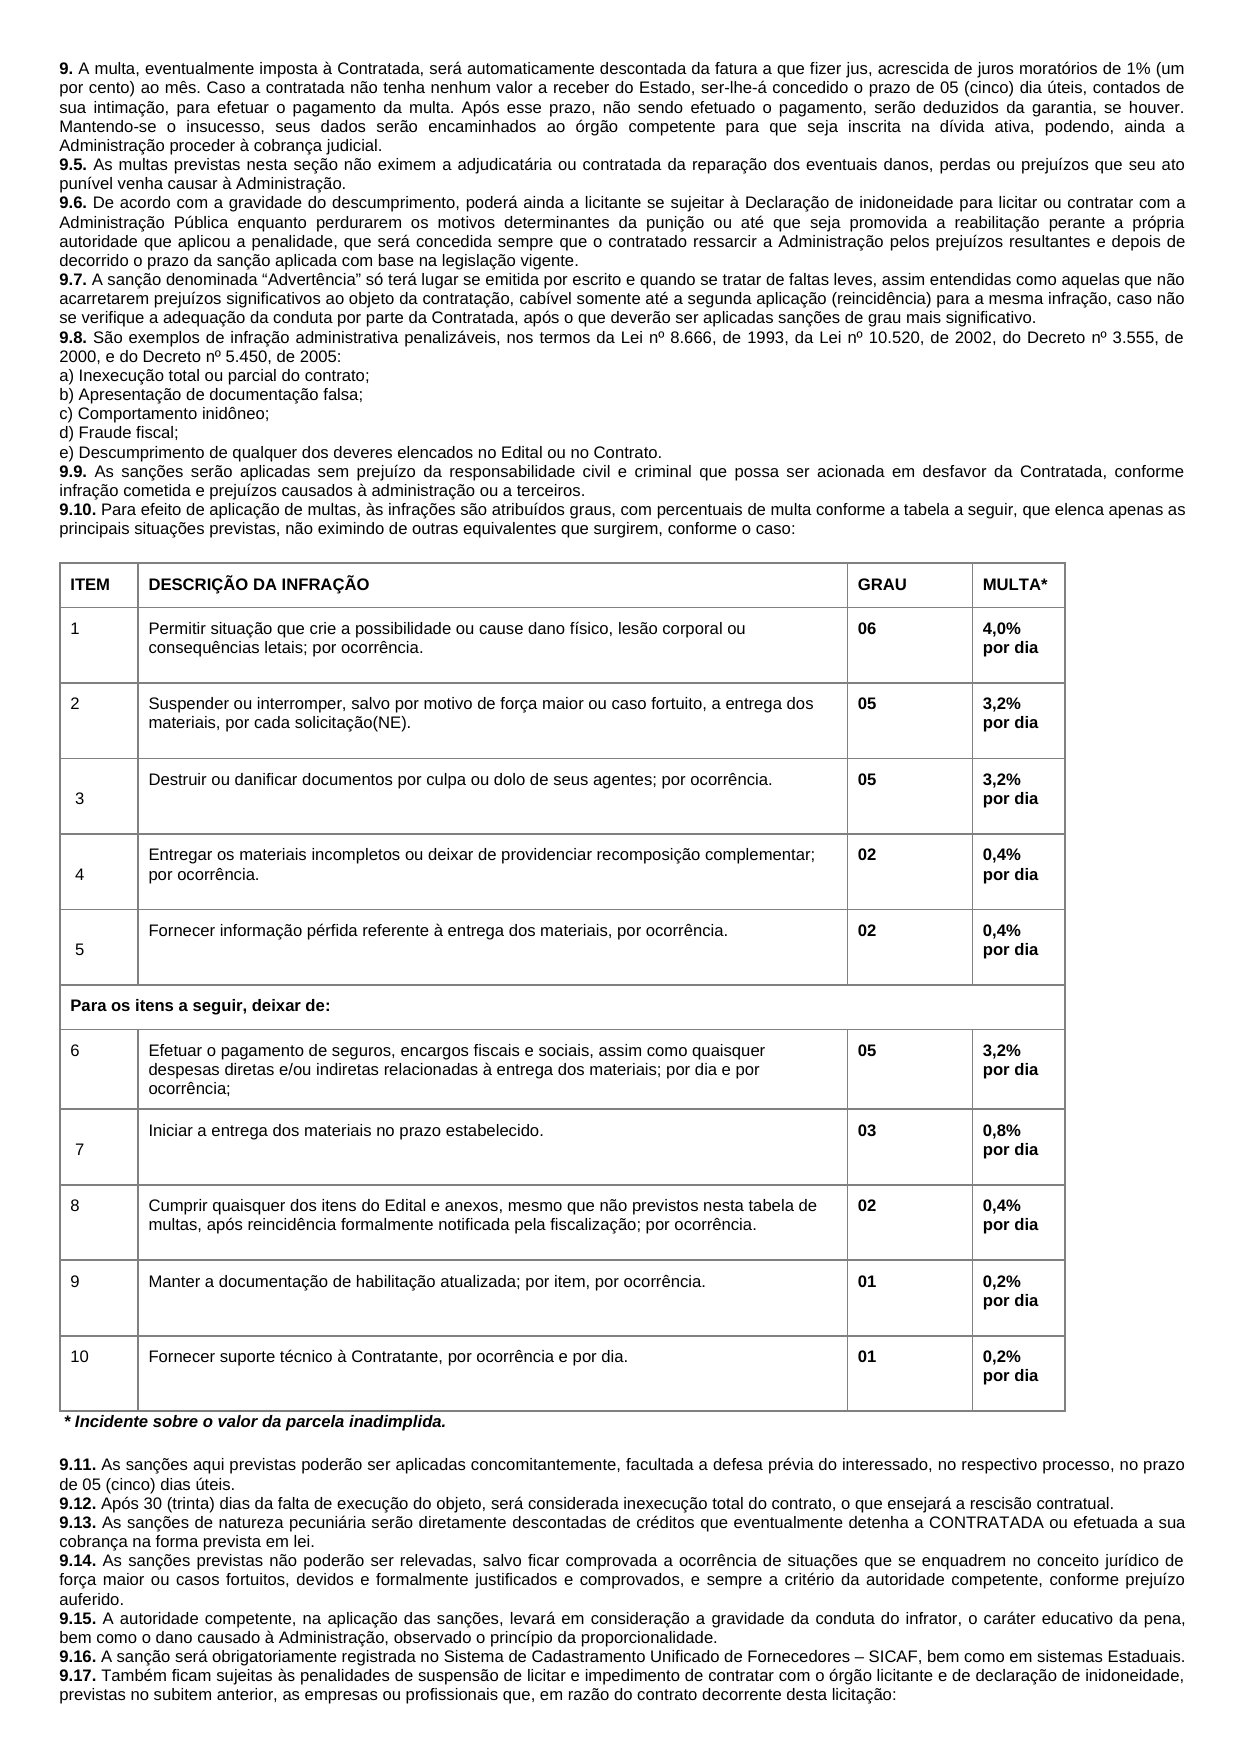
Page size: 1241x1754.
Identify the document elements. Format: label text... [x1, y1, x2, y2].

table_cell Entregar os materiais incompletos ou deixar de providenciar recomposição complementar; por ocorrência. [139, 835, 847, 909]
table_cell 01 [848, 1261, 972, 1335]
text 9.9. As sanções serão aplicadas sem prejuízo da responsabilidade civil e criminal que possa ser acionada em desfavor da Contratada, conforme infração cometida e prejuízos causados à administração ou a terceiros. [59, 462, 1186, 500]
table_cell 0,8% por dia [973, 1110, 1064, 1184]
table_cell 02 [848, 1186, 972, 1259]
text 9.13. As sanções de natureza pecuniária serão diretamente descontadas de créditos que eventualmente detenha a CONTRATADA ou efetuada a sua cobrança na forma prevista em lei. [59, 1513, 1186, 1551]
table_cell 6 [61, 1030, 137, 1108]
text d) Fraude fiscal; [59, 423, 1186, 442]
text 9.5. As multas previstas nesta seção não eximem a adjudicatária ou contratada da reparação dos eventuais danos, perdas ou prejuízos que seu ato punível venha causar à Administração. [59, 155, 1186, 193]
table_cell 3,2% por dia [973, 684, 1064, 758]
table_cell 0,2% por dia [973, 1261, 1064, 1335]
table_cell 05 [848, 1030, 972, 1108]
table_cell 3,2% por dia [973, 759, 1064, 833]
table_cell Cumprir quaisquer dos itens do Edital e anexos, mesmo que não previstos nesta tabela de multas, após reincidência formalmente notificada pela fiscalização; por ocorrência. [139, 1186, 847, 1259]
text a) Inexecução total ou parcial do contrato; [59, 366, 1186, 385]
table_cell 2 [61, 684, 137, 758]
text 9. A multa, eventualmente imposta à Contratada, será automaticamente descontada da fatura a que fizer jus, acrescida de juros moratórios de 1% (um por cento) ao mês. Caso a contratada não tenha nenhum valor a receber do Estado, ser-lhe-á concedido o prazo de 05 (cinco) dia úteis, contados de sua intimação, para efetuar o pagamento da multa. Após esse prazo, não sendo efetuado o pagamento, serão deduzidos da garantia, se houver. Mantendo-se o insucesso, seus dados serão encaminhados ao órgão competente para que seja inscrita na dívida ativa, podendo, ainda a Administração proceder à cobrança judicial. [59, 59, 1186, 155]
table_cell Permitir situação que crie a possibilidade ou cause dano físico, lesão corporal ou consequências letais; por ocorrência. [139, 608, 847, 682]
table_header ITEM [61, 564, 137, 607]
text 9.6. De acordo com a gravidade do descumprimento, poderá ainda a licitante se sujeitar à Declaração de inidoneidade para licitar ou contratar com a Administração Pública enquanto perdurarem os motivos determinantes da punição ou até que seja promovida a reabilitação perante a própria autoridade que aplicou a penalidade, que será concedida sempre que o contratado ressarcir a Administração pelos prejuízos resultantes e depois de decorrido o prazo da sanção aplicada com base na legislação vigente. [59, 193, 1186, 270]
table_cell 4,0% por dia [973, 608, 1064, 682]
table_cell 0,4% por dia [973, 835, 1064, 909]
table_header MULTA* [973, 564, 1064, 607]
table_cell Fornecer informação pérfida referente à entrega dos materiais, por ocorrência. [139, 910, 847, 984]
text 9.16. A sanção será obrigatoriamente registrada no Sistema de Cadastramento Unificado de Fornecedores – SICAF, bem como em sistemas Estaduais. [59, 1647, 1186, 1666]
text e) Descumprimento de qualquer dos deveres elencados no Edital ou no Contrato. [59, 442, 1186, 462]
table_cell Suspender ou interromper, salvo por motivo de força maior ou caso fortuito, a entrega dos materiais, por cada solicitação(NE). [139, 684, 847, 758]
text 9.11. As sanções aqui previstas poderão ser aplicadas concomitantemente, facultada a defesa prévia do interessado, no respectivo processo, no prazo de 05 (cinco) dias úteis. [59, 1455, 1186, 1493]
table_cell 3,2% por dia [973, 1030, 1064, 1108]
text b) Apresentação de documentação falsa; [59, 385, 1186, 404]
table_cell 4 [61, 835, 137, 909]
table_header DESCRIÇÃO DA INFRAÇÃO [139, 564, 847, 607]
table_cell 02 [848, 835, 972, 909]
table_cell Destruir ou danificar documentos por culpa ou dolo de seus agentes; por ocorrência. [139, 759, 847, 833]
table_cell 5 [61, 910, 137, 984]
text 9.15. A autoridade competente, na aplicação das sanções, levará em consideração a gravidade da conduta do infrator, o caráter educativo da pena, bem como o dano causado à Administração, observado o princípio da proporcionalidade. [59, 1608, 1186, 1647]
table_cell 0,4% por dia [973, 1186, 1064, 1259]
table_cell Para os itens a seguir, deixar de: [61, 986, 1064, 1028]
text 9.17. Também ficam sujeitas às penalidades de suspensão de licitar e impedimento de contratar com o órgão licitante e de declaração de inidoneidade, previstas no subitem anterior, as empresas ou profissionais que, em razão do contrato decorrente desta licitação: [59, 1666, 1186, 1704]
text 9.12. Após 30 (trinta) dias da falta de execução do objeto, será considerada inexecução total do contrato, o que ensejará a rescisão contratual. [59, 1493, 1186, 1513]
table_cell 02 [848, 910, 972, 984]
table_cell 0,2% por dia [973, 1337, 1064, 1410]
table_cell 7 [61, 1110, 137, 1184]
table_cell 3 [61, 759, 137, 833]
text 9.8. São exemplos de infração administrativa penalizáveis, nos termos da Lei nº 8.666, de 1993, da Lei nº 10.520, de 2002, do Decreto nº 3.555, de 2000, e do Decreto nº 5.450, de 2005: [59, 327, 1186, 366]
table_cell Fornecer suporte técnico à Contratante, por ocorrência e por dia. [139, 1337, 847, 1410]
table_cell 05 [848, 759, 972, 833]
text 9.7. A sanção denominada “Advertência” só terá lugar se emitida por escrito e quando se tratar de faltas leves, assim entendidas como aquelas que não acarretarem prejuízos significativos ao objeto da contratação, cabível somente até a segunda aplicação (reincidência) para a mesma infração, caso não se verifique a adequação da conduta por parte da Contratada, após o que deverão ser aplicadas sanções de grau mais significativo. [59, 270, 1186, 327]
table_cell 1 [61, 608, 137, 682]
text 9.14. As sanções previstas não poderão ser relevadas, salvo ficar comprovada a ocorrência de situações que se enquadrem no conceito jurídico de força maior ou casos fortuitos, devidos e formalmente justificados e comprovados, e sempre a critério da autoridade competente, conforme prejuízo auferido. [59, 1551, 1186, 1608]
text 9.10. Para efeito de aplicação de multas, às infrações são atribuídos graus, com percentuais de multa conforme a tabela a seguir, que elenca apenas as principais situações previstas, não eximindo de outras equivalentes que surgirem, conforme o caso: [59, 500, 1186, 538]
text * Incidente sobre o valor da parcela inadimplida. [59, 1412, 1193, 1431]
table_header GRAU [848, 564, 972, 607]
table_cell Iniciar a entrega dos materiais no prazo estabelecido. [139, 1110, 847, 1184]
table_cell 10 [61, 1337, 137, 1410]
text c) Comportamento inidôneo; [59, 404, 1186, 423]
table_cell 06 [848, 608, 972, 682]
table_cell 01 [848, 1337, 972, 1410]
table_cell 05 [848, 684, 972, 758]
table_cell 9 [61, 1261, 137, 1335]
table_cell 03 [848, 1110, 972, 1184]
table_cell 0,4% por dia [973, 910, 1064, 984]
table_cell Efetuar o pagamento de seguros, encargos fiscais e sociais, assim como quaisquer despesas diretas e/ou indiretas relacionadas à entrega dos materiais; por dia e por ocorrência; [139, 1030, 847, 1108]
table_cell Manter a documentação de habilitação atualizada; por item, por ocorrência. [139, 1261, 847, 1335]
table_cell 8 [61, 1186, 137, 1259]
